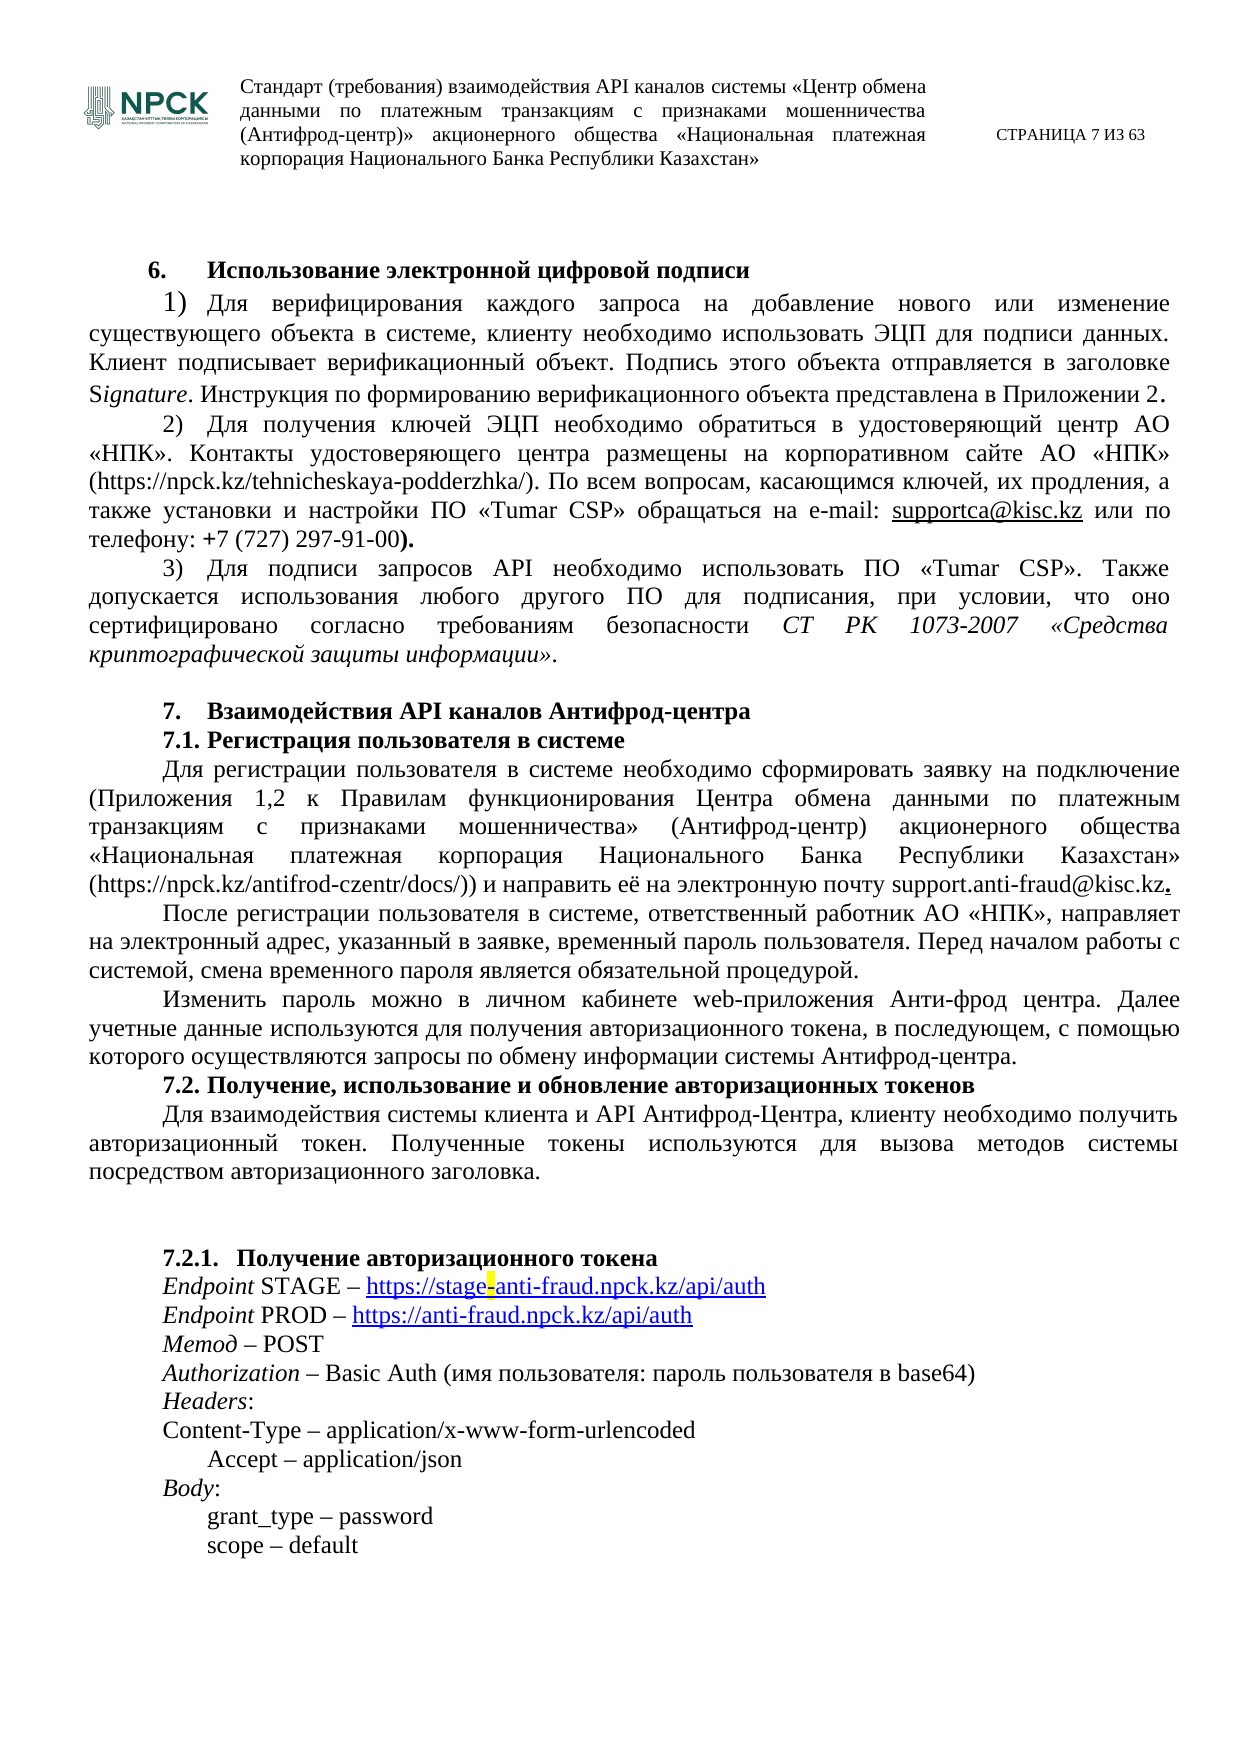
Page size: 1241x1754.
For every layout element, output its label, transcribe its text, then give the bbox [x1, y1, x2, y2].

text Content-Type – application/x-www-form-urlencoded [89, 1415, 1179, 1444]
list Получение, использование и обновление авторизационных токенов [89, 1070, 1181, 1099]
text Изменить пароль можно в личном кабинете web-приложения Анти-фрод центра. Далее учетные данные используются для получения авторизационного токена, в последующем, с помощью которого осуществляются запросы по обмену информации системы Антифрод-центра. [89, 984, 1181, 1070]
text Headers: [89, 1386, 1179, 1415]
text Body: [89, 1473, 1179, 1501]
text Endpoint PROD – https://anti-fraud.npck.kz/api/auth [89, 1300, 1179, 1329]
list Взаимодействия API каналов Антифрод-центра [89, 696, 1181, 725]
text Endpoint STAGE – https://stage-anti-fraud.npck.kz/api/auth [495, 1271, 1179, 1300]
text Authorization – Basic Auth (имя пользователя: пароль пользователя в base64) [89, 1358, 1179, 1386]
text Endpoint STAGE – https://stage-anti-fraud.npck.kz/api/auth [89, 1271, 487, 1300]
picture [77, 73, 215, 143]
list Для взаимодействия системы клиента и API Антифрод-Центра, клиенту необходимо получить авторизационный токен. Полученные токены используются для вызова методов системы посредством авторизационного заголовка. [89, 1099, 1179, 1185]
text После регистрации пользователя в системе, ответственный работник АО «НПК», направляет на электронный адрес, указанный в заявке, временный пароль пользователя. Перед началом работы с системой, смена временного пароля является обязательной процедурой. [89, 898, 1181, 984]
list Получение авторизационного токена [89, 1243, 1181, 1271]
text grant_type – password [89, 1501, 1179, 1530]
text Accept – application/json [89, 1444, 1179, 1473]
text Для регистрации пользователя в системе необходимо сформировать заявку на подключение (Приложения 1,2 к Правилам функционирования Центра обмена данными по платежным транзакциям с признаками мошенничества» (Антифрод-центр) акционерного общества «Национальная платежная корпорация Национального Банка Республики Казахстан» (https://npck.kz/antifrod-czentr/docs/)) и направить её на электронную почту support.anti-fraud@kisc.kz. [89, 754, 1181, 898]
list Для подписи запросов API необходимо использовать ПО «Tumar CSP». Также допускается использования любого другого ПО для подписания, при условии, что оно сертифицировано согласно требованиям безопасности СТ РК 1073-2007 «Средства криптографической защиты информации». [89, 553, 1171, 668]
text Метод – POST [89, 1329, 1179, 1358]
list Для получения ключей ЭЦП необходимо обратиться в удостоверяющий центр АО «НПК». Контакты удостоверяющего центра размещены на корпоративном сайте АО «НПК» (https://npck.kz/tehnicheskaya-podderzhka/). По всем вопросам, касающимся ключей, их продления, а также установки и настройки ПО «Tumar CSP» обращаться на e-mail: supportca@kisc.kz или по телефону: +7 (727) 297-91-00). [89, 409, 1171, 553]
list Регистрация пользователя в системе [89, 725, 1181, 754]
list Использование электронной цифровой подписи [148, 256, 1179, 284]
list Для верифицирования каждого запроса на добавление нового или изменение существующего объекта в системе, клиенту необходимо использовать ЭЦП для подписи данных. Клиент подписывает верификационный объект. Подпись этого объекта отправляется в заголовке Signature. Инструкция по формированию верификационного объекта представлена в Приложении 2. [89, 284, 1171, 409]
text scope – default [89, 1530, 1179, 1559]
